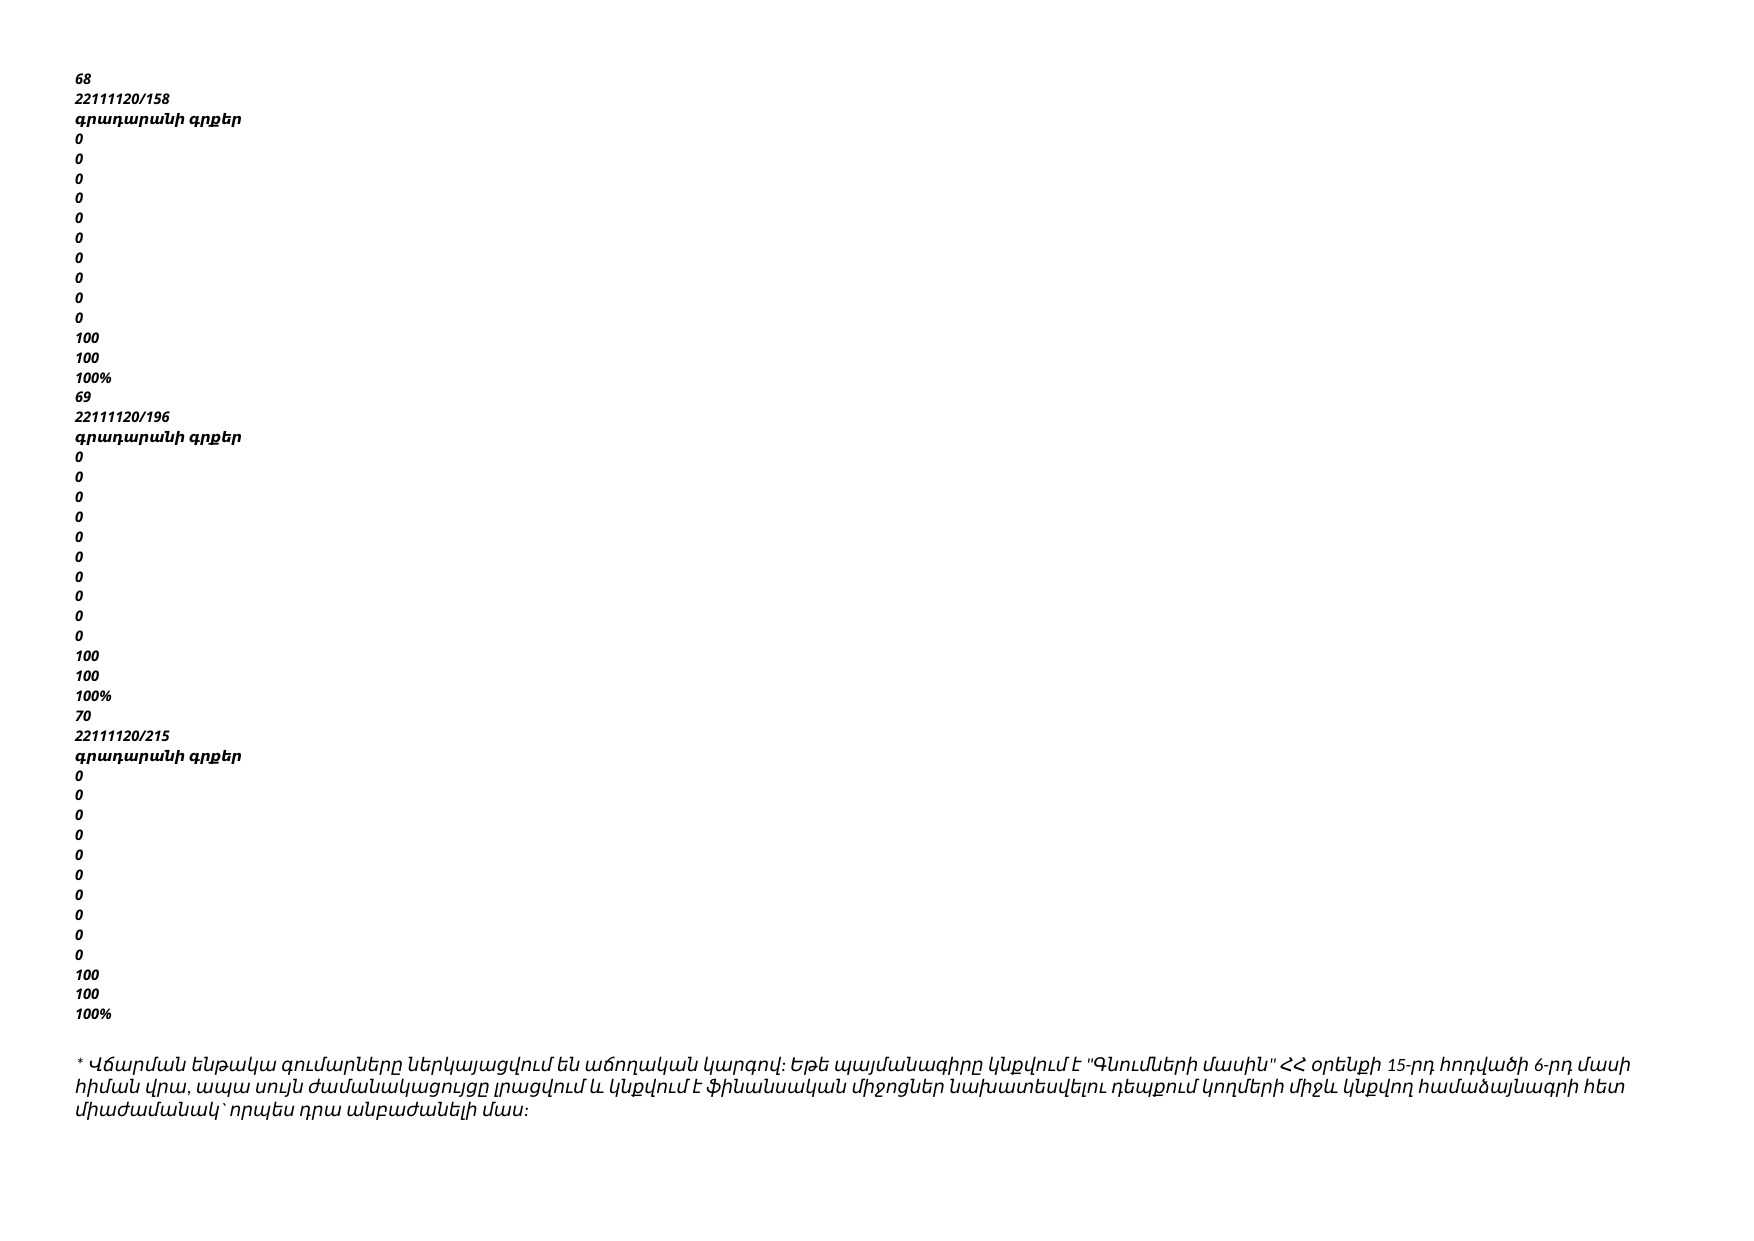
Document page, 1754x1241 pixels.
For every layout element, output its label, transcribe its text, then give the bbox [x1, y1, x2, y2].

text * Վճարման ենթակա գումարները ներկայացվում են աճողական կարգով: Եթե պայմանագիրը կնքվում է "Գնումների մասին" ՀՀ օրենքի 15-րդ հոդվածի 6-րդ մասի հիման վրա, ապա սույն ժամանակացույցը լրացվում և կնքվում է ֆինանսական միջոցներ նախատեսվելու դեպքում կողմերի միջև կնքվող համաձայնագրի հետ միաժամանակ` որպես դրա անբաժանելի մաս: [75, 1053, 1698, 1121]
